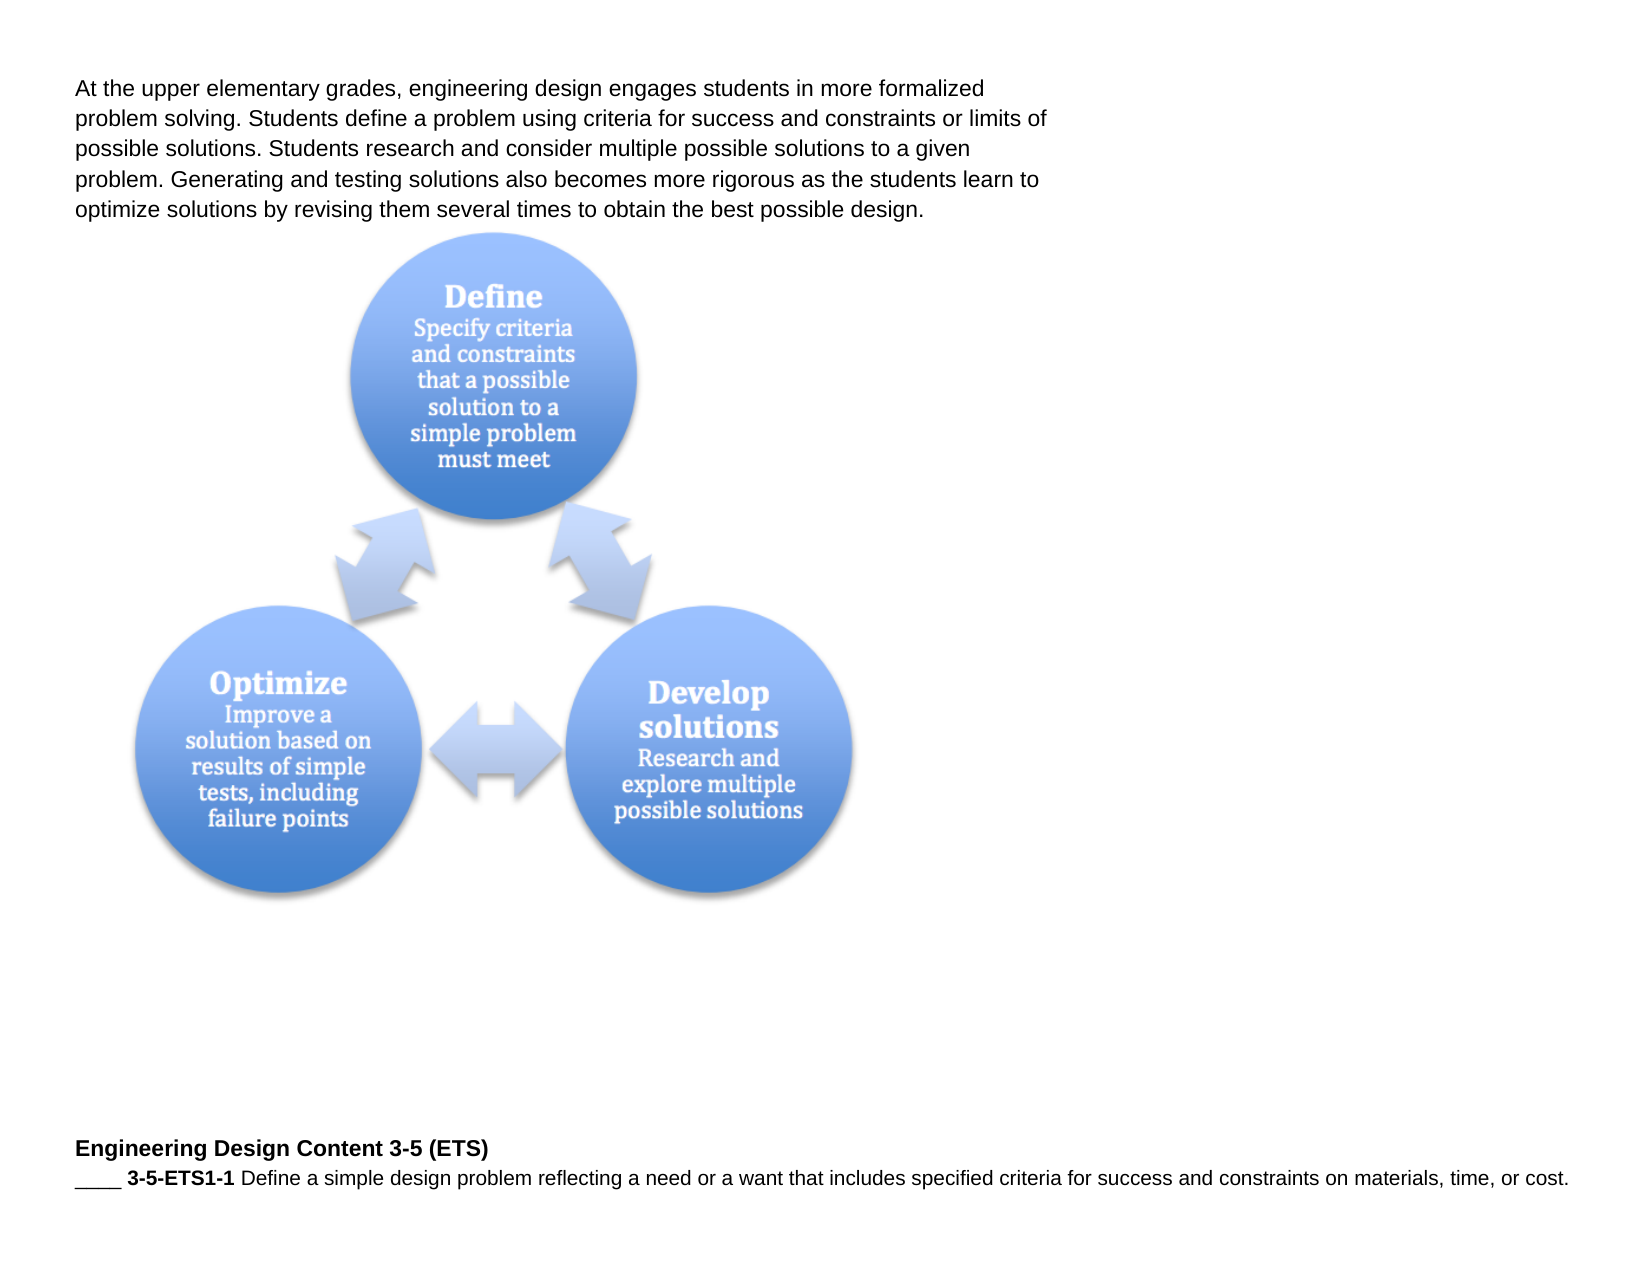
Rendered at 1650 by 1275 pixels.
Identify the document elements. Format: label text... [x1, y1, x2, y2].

text problem solving. Students define a problem using criteria for success and constraints or limits of [75, 105, 1575, 132]
picture [75, 226, 893, 920]
text possible solutions. Students research and consider multiple possible solutions to a given [75, 135, 1575, 162]
text problem. Generating and testing solutions also becomes more rigorous as the students learn to [75, 166, 1575, 192]
text ____ 3-5-ETS1-1 Define a simple design problem reflecting a need or a want that includes specified criteria for success and constraints on materials, time, or cost. [75, 1165, 1575, 1189]
text At the upper elementary grades, engineering design engages students in more formalized [75, 75, 1575, 101]
text Engineering Design Content 3-5 (ETS) [75, 1135, 1575, 1161]
text optimize solutions by revising them several times to obtain the best possible design. [75, 196, 1575, 222]
